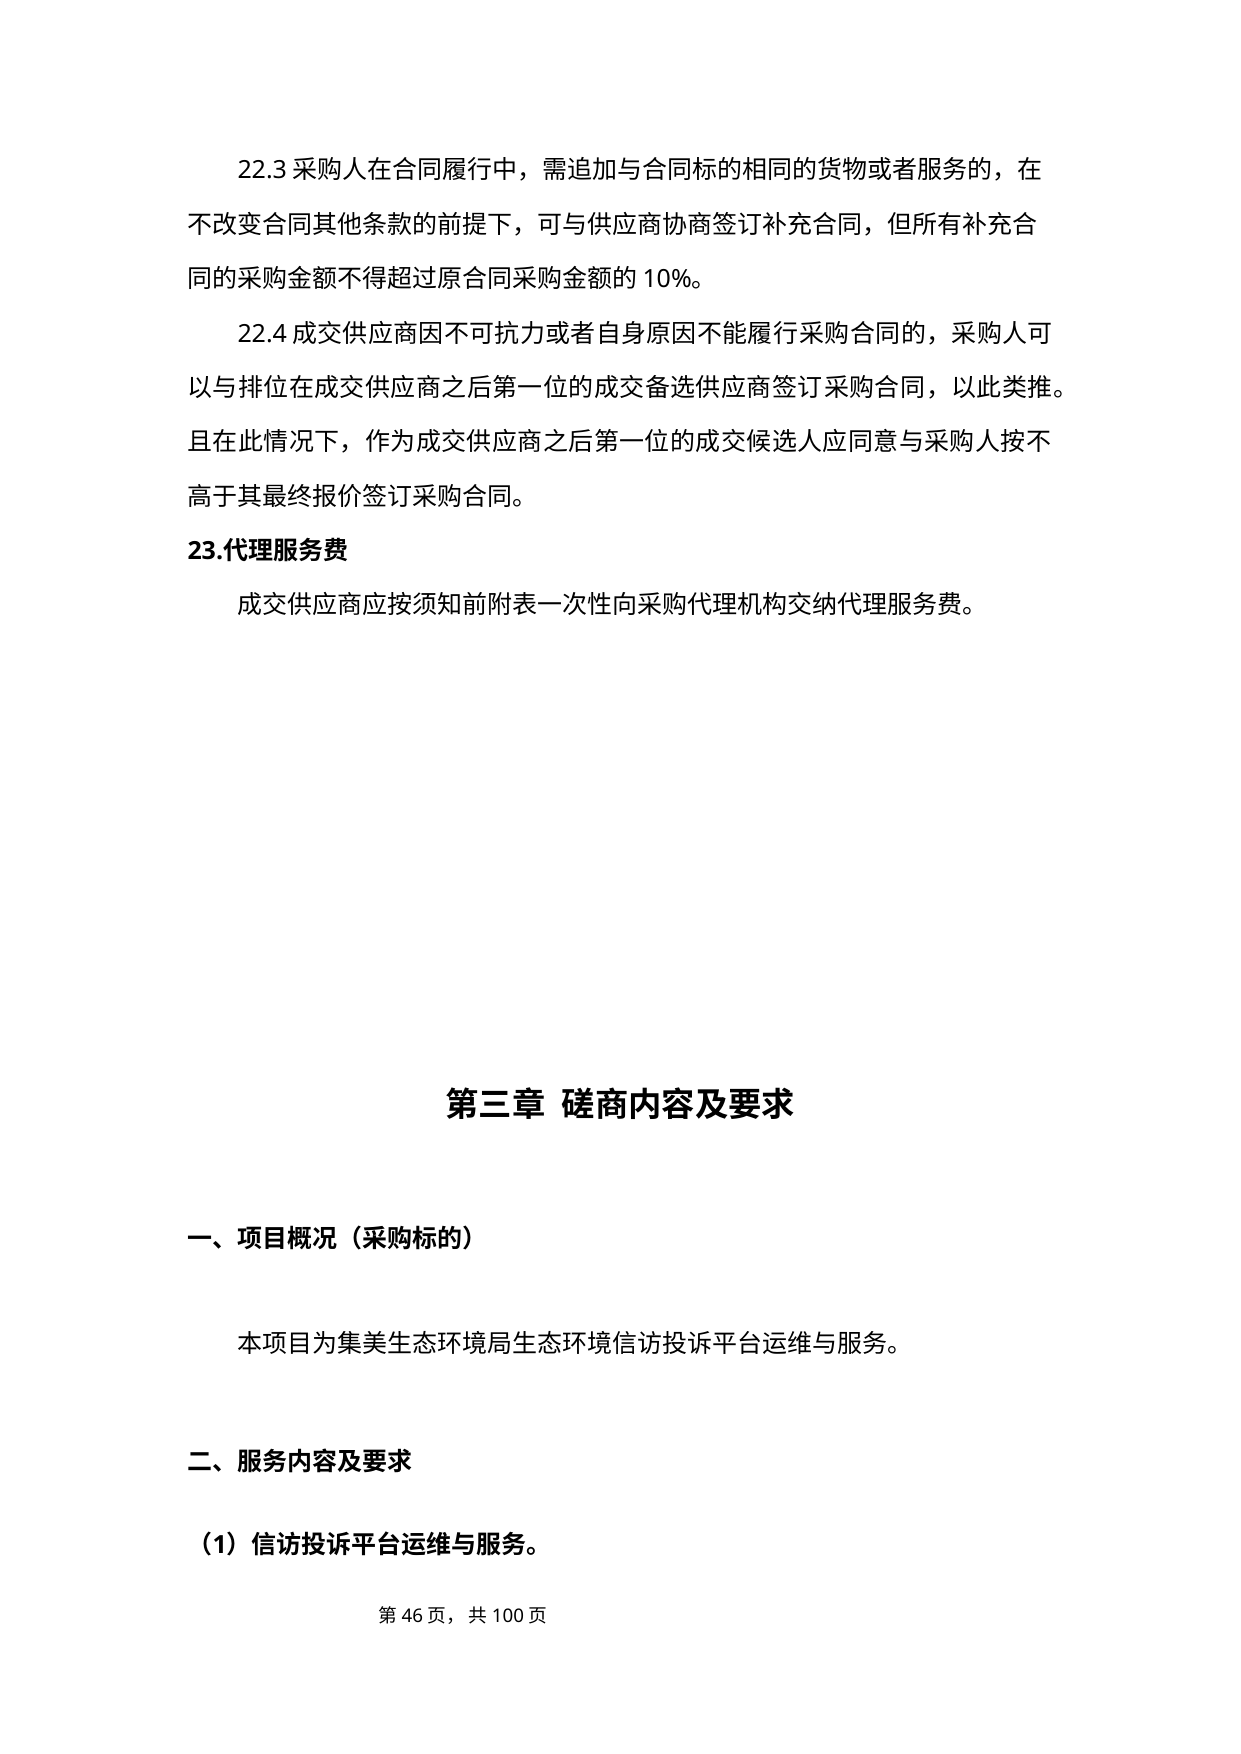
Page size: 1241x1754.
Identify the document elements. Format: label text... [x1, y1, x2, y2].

text 本项目为集美生态环境局生态环境信访投诉平台运维与服务。 [187, 1323, 1053, 1360]
list （1）信访投诉平台运维与服务。 [187, 1525, 1053, 1561]
text 一、项目概况（采购标的） [187, 1218, 1053, 1254]
text 23.代理服务费 [187, 531, 1053, 567]
text 成交供应商应按须知前附表一次性向采购代理机构交纳代理服务费。 [187, 585, 1053, 621]
text 22.3采购人在合同履行中，需追加与合同标的相同的货物或者服务的，在不改变合同其他条款的前提下，可与供应商协商签订补充合同，但所有补充合同的采购金额不得超过原合同采购金额的10%。 [187, 150, 1053, 295]
text 22.4成交供应商因不可抗力或者自身原因不能履行采购合同的，采购人可以与排位在成交供应商之后第一位的成交备选供应商签订采购合同，以此类推。且在此情况下，作为成交供应商之后第一位的成交候选人应同意与采购人按不高于其最终报价签订采购合同。 [187, 313, 1053, 512]
text 二、服务内容及要求 [187, 1441, 1053, 1478]
list 磋商内容及要求 [187, 1077, 1053, 1126]
